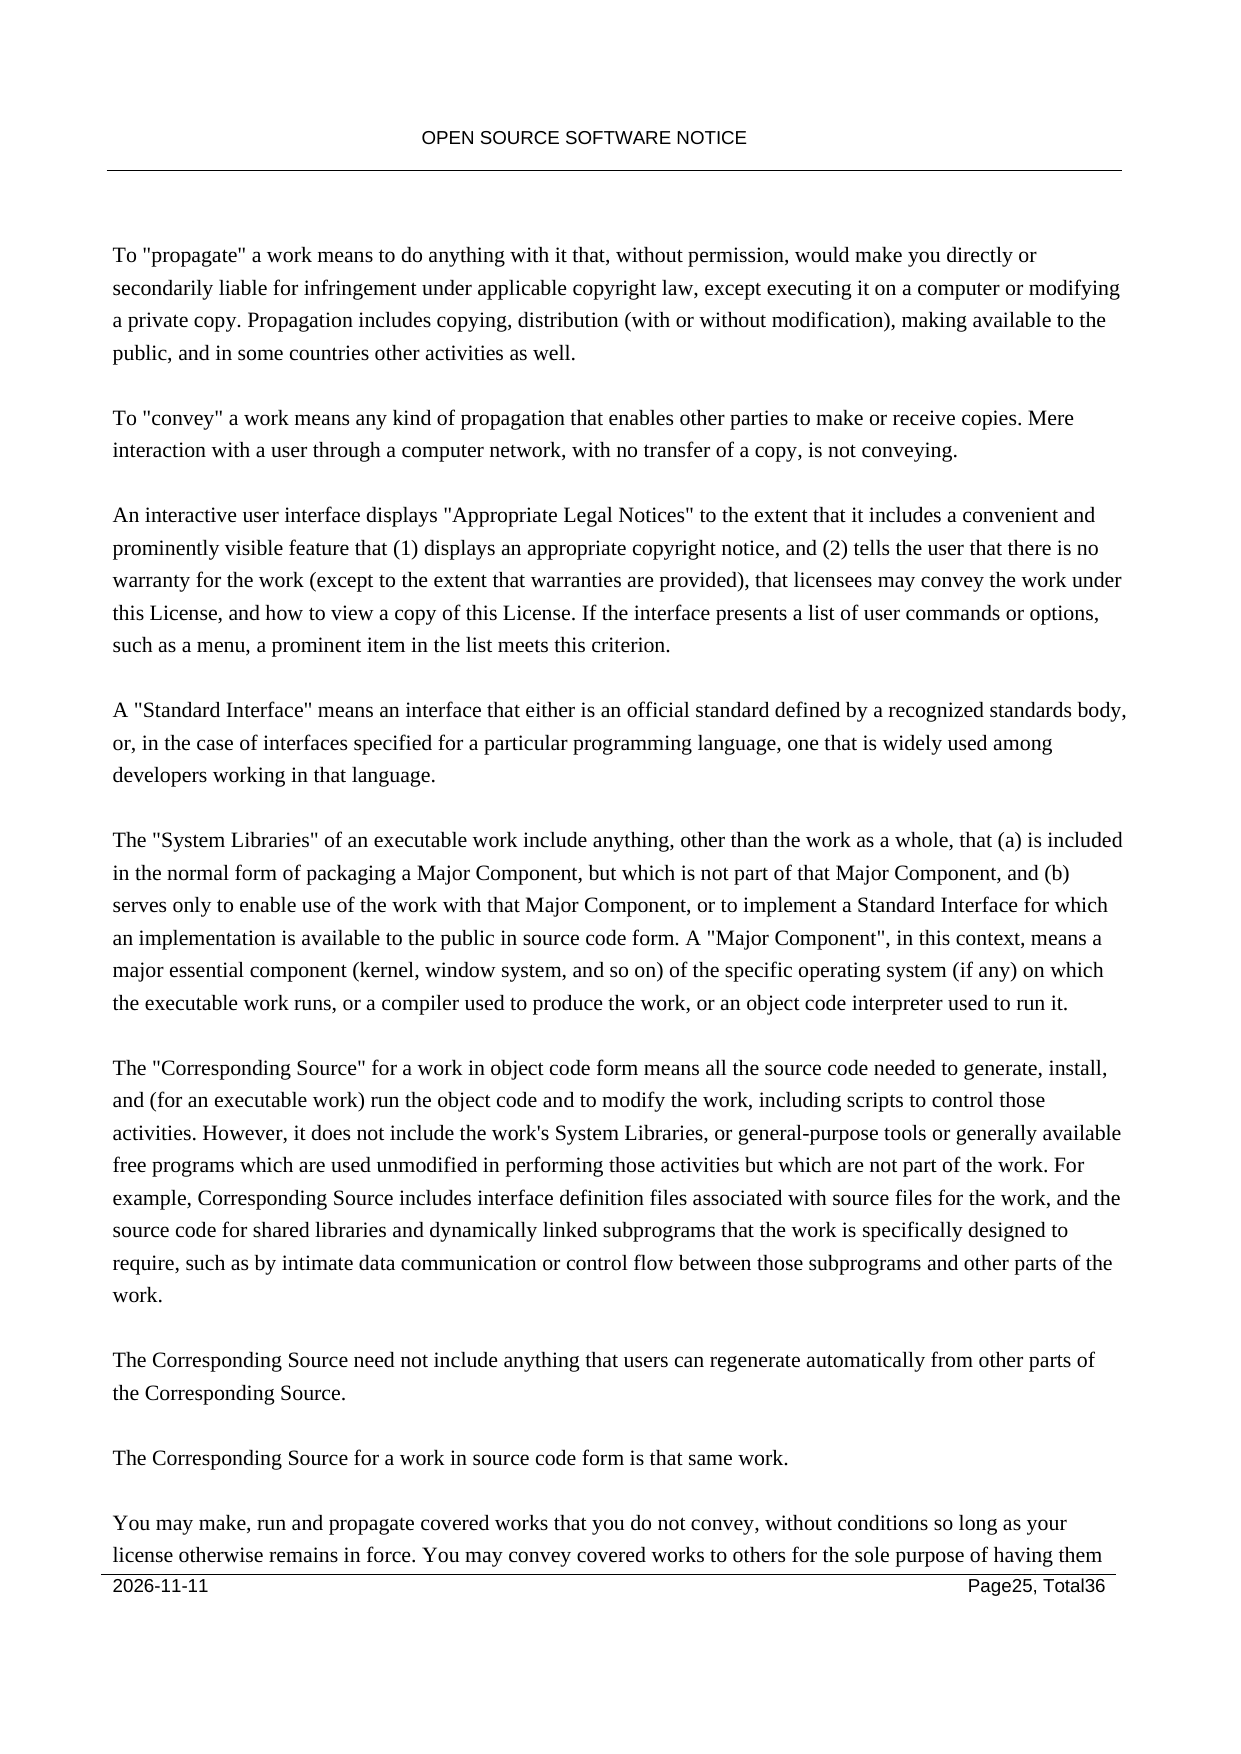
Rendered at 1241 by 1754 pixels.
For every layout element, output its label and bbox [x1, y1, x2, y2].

text [112, 206, 1128, 1571]
